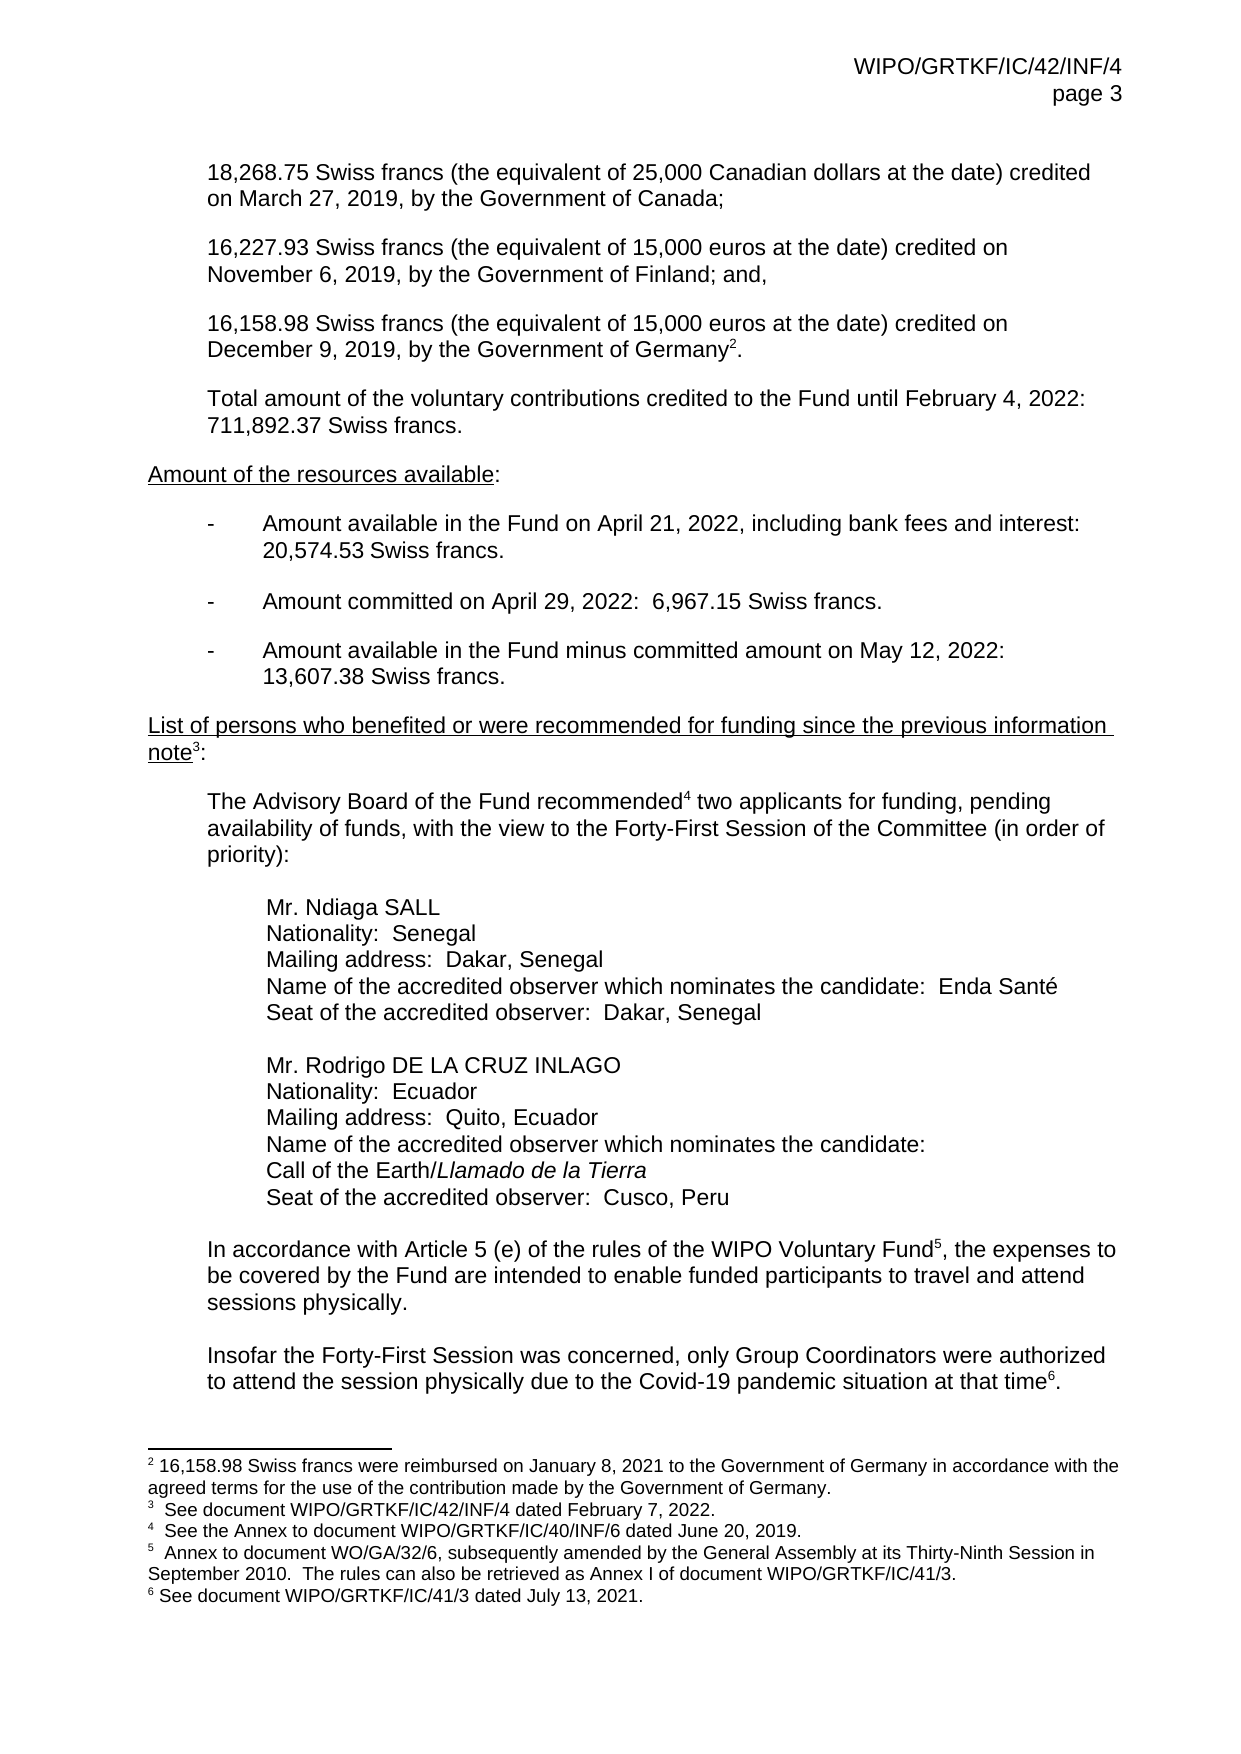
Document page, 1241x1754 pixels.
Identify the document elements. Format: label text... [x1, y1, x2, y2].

text 18,268.75 Swiss francs (the equivalent of 25,000 Canadian dollars at the date) credited on March 27, 2019, by the Government of Canada; [207, 158, 1122, 211]
text Call of the Earth/Llamado de la Tierra [266, 1157, 1122, 1183]
text Mr. Ndiaga SALL [266, 893, 1122, 920]
text 16,227.93 Swiss francs (the equivalent of 15,000 euros at the date) credited on November 6, 2019, by the Government of Finland; and, [207, 234, 1122, 287]
text Mr. Rodrigo DE LA CRUZ INLAGO [266, 1052, 1122, 1078]
list Amount available in the Fund minus committed amount on May 12, 2022: 13,607.38 Swiss francs. [207, 637, 1122, 689]
text Mailing address: [266, 1104, 1122, 1131]
text Total amount of the voluntary contributions credited to the Fund until February 4, 2022: 711,892.37 Swiss francs. [207, 385, 1122, 438]
text The Advisory Board of the Fund recommended two applicants for funding, pending availability of funds, with the view to the Forty-First Session of the Committee (in order of priority): [207, 788, 1122, 867]
text Insofar the Forty-First Session was concerned, only Group Coordinators were authorized to attend the session physically due to the Covid-19 pandemic situation at that time. [207, 1342, 1122, 1394]
text List of persons who benefited or were recommended for funding since the previous information note: [148, 712, 1122, 765]
text Seat of the accredited observer: Cusco, Peru [266, 1183, 1122, 1210]
list Amount available in the Fund on April 21, 2022, including bank fees and interest: 20,574.53 Swiss francs. [207, 510, 1122, 565]
text In accordance with Article 5 (e) of the rules of the WIPO Voluntary Fund, the expenses to be covered by the Fund are intended to enable funded participants to travel and attend sessions physically. [207, 1236, 1122, 1315]
text Amount of the resources available: [148, 461, 1122, 487]
list Amount committed on April 29, 2022: 6,967.15 Swiss francs. [207, 588, 1122, 614]
text Nationality: [266, 1078, 1122, 1104]
text Name of the accredited observer which nominates the candidate: [266, 1131, 1122, 1157]
text Nationality: Senegal [266, 920, 1122, 946]
text Mailing address: Dakar, Senegal Name of the accredited observer which nominates the candidate: Enda Santé Seat of the accredited observer: Dakar, Senegal [266, 946, 1122, 1025]
text 16,158.98 Swiss francs (the equivalent of 15,000 euros at the date) credited on December 9, 2019, by the Government of Germany. [207, 310, 1122, 362]
